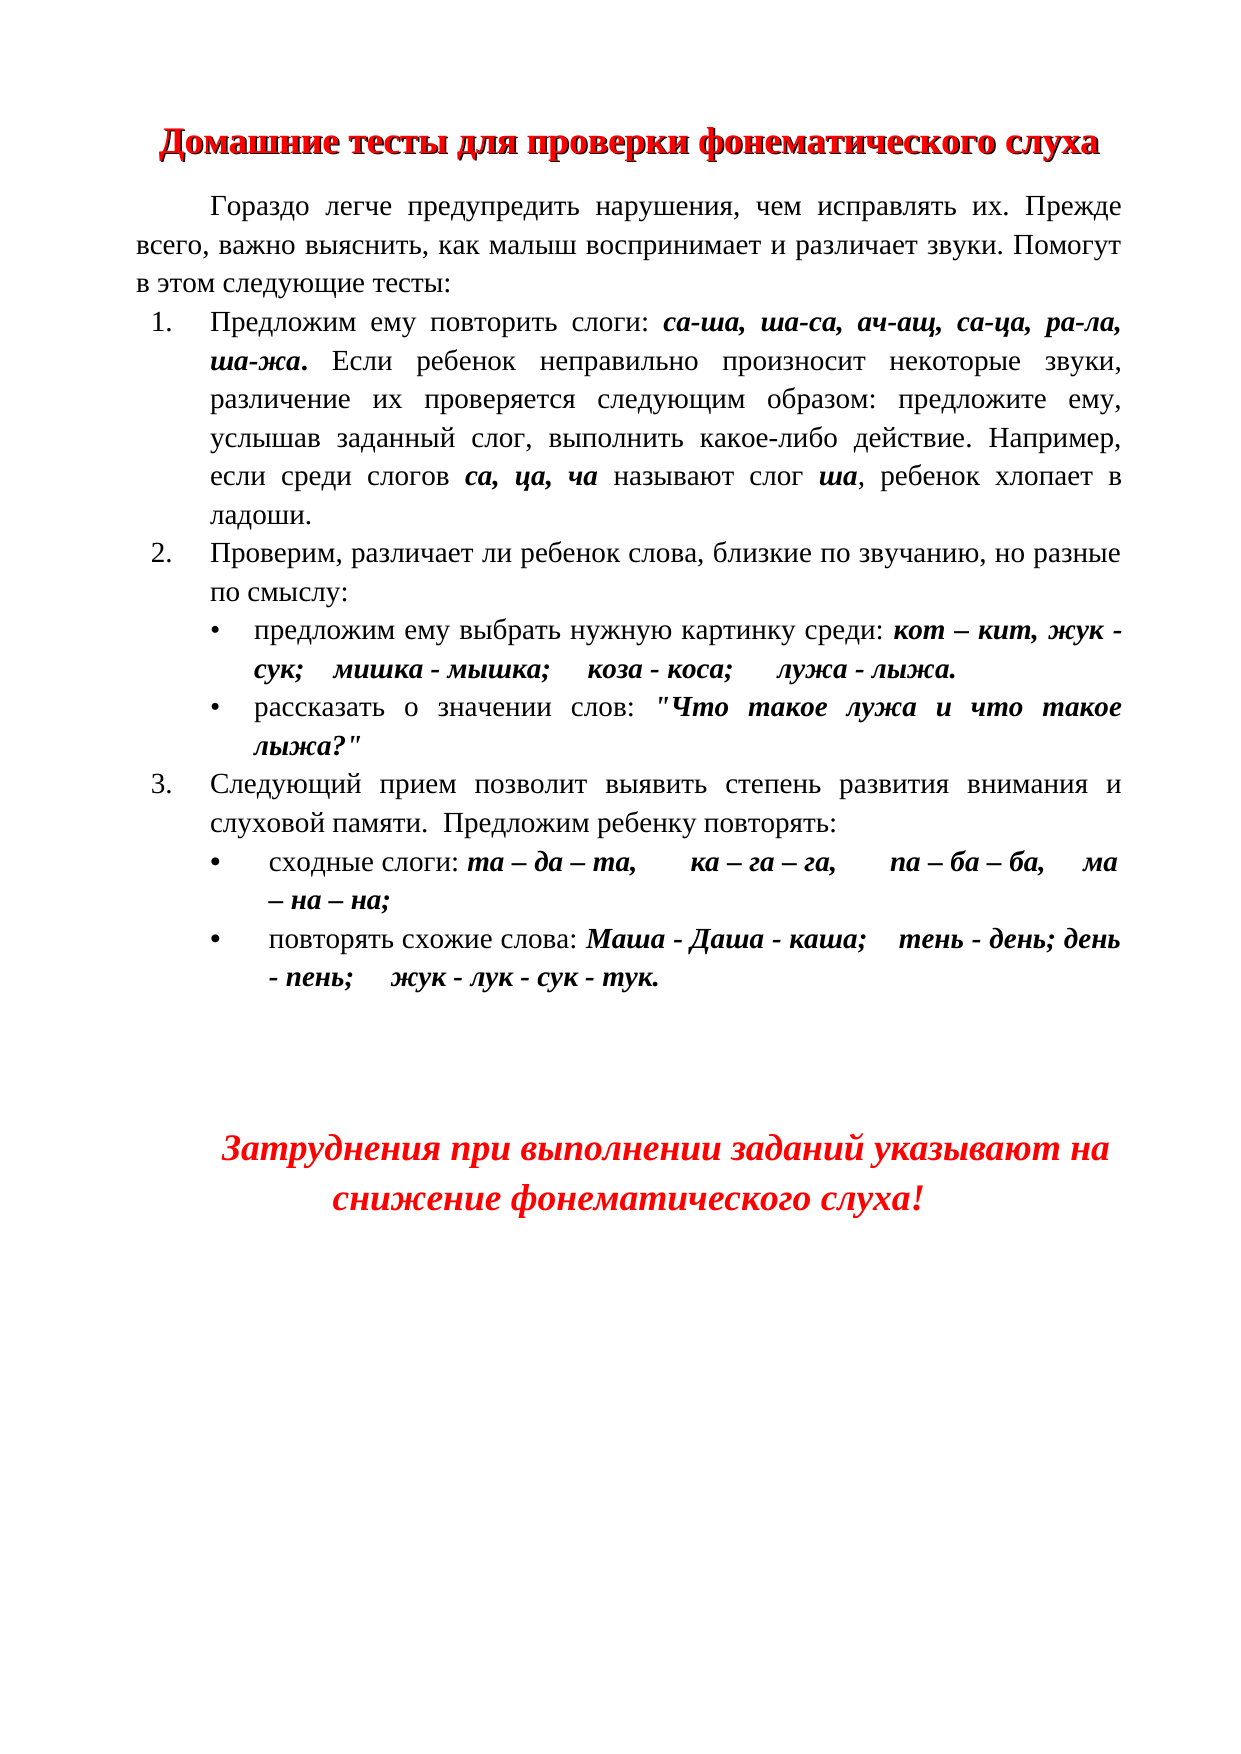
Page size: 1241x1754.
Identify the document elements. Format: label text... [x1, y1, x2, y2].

text Затруднения при выполнении заданий указывают на снижение фонематического слуха! [136, 1126, 1122, 1218]
list повторять схожие слова: Маша - Даша - каша; тень - день; день - пень; жук - лук - сук - тук. [210, 921, 1122, 993]
list Проверим, различает ли ребенок слова, близкие по звучанию, но разные по смыслу: [151, 535, 1122, 607]
text Домашние тесты для проверки фонематического слуха [136, 118, 1122, 161]
list Предложим ему повторить слоги: са-ша, ша-са, ач-ащ, са-ца, ра-ла, ша-жа. Если ребенок неправильно произносит некоторые звуки, различение их проверяется следующим образом: предложите ему, услышав заданный слог, выполнить какое-либо действие. Например, если среди слогов са, ца, ча называют слог ша, ребенок хлопает в ладоши. [151, 304, 1122, 530]
list предложим ему выбрать нужную картинку среди: кот – кит, жук - сук; мишка - мышка; коза - коса; лужа - лыжа. [210, 612, 1122, 684]
list рассказать о значении слов: "Что такое лужа и что такое лыжа?" [210, 689, 1122, 762]
list сходные слоги: та – да – та, ка – га – га, па – ба – ба, ма – на – на; [210, 844, 1122, 916]
list Следующий прием позволит выявить степень развития внимания и слуховой памяти. Предложим ребенку повторять: [151, 767, 1122, 839]
text Гораздо легче предупредить нарушения, чем исправлять их. Прежде всего, важно выяснить, как малыш воспринимает и различает звуки. Помогут в этом следующие тесты: [136, 188, 1122, 299]
